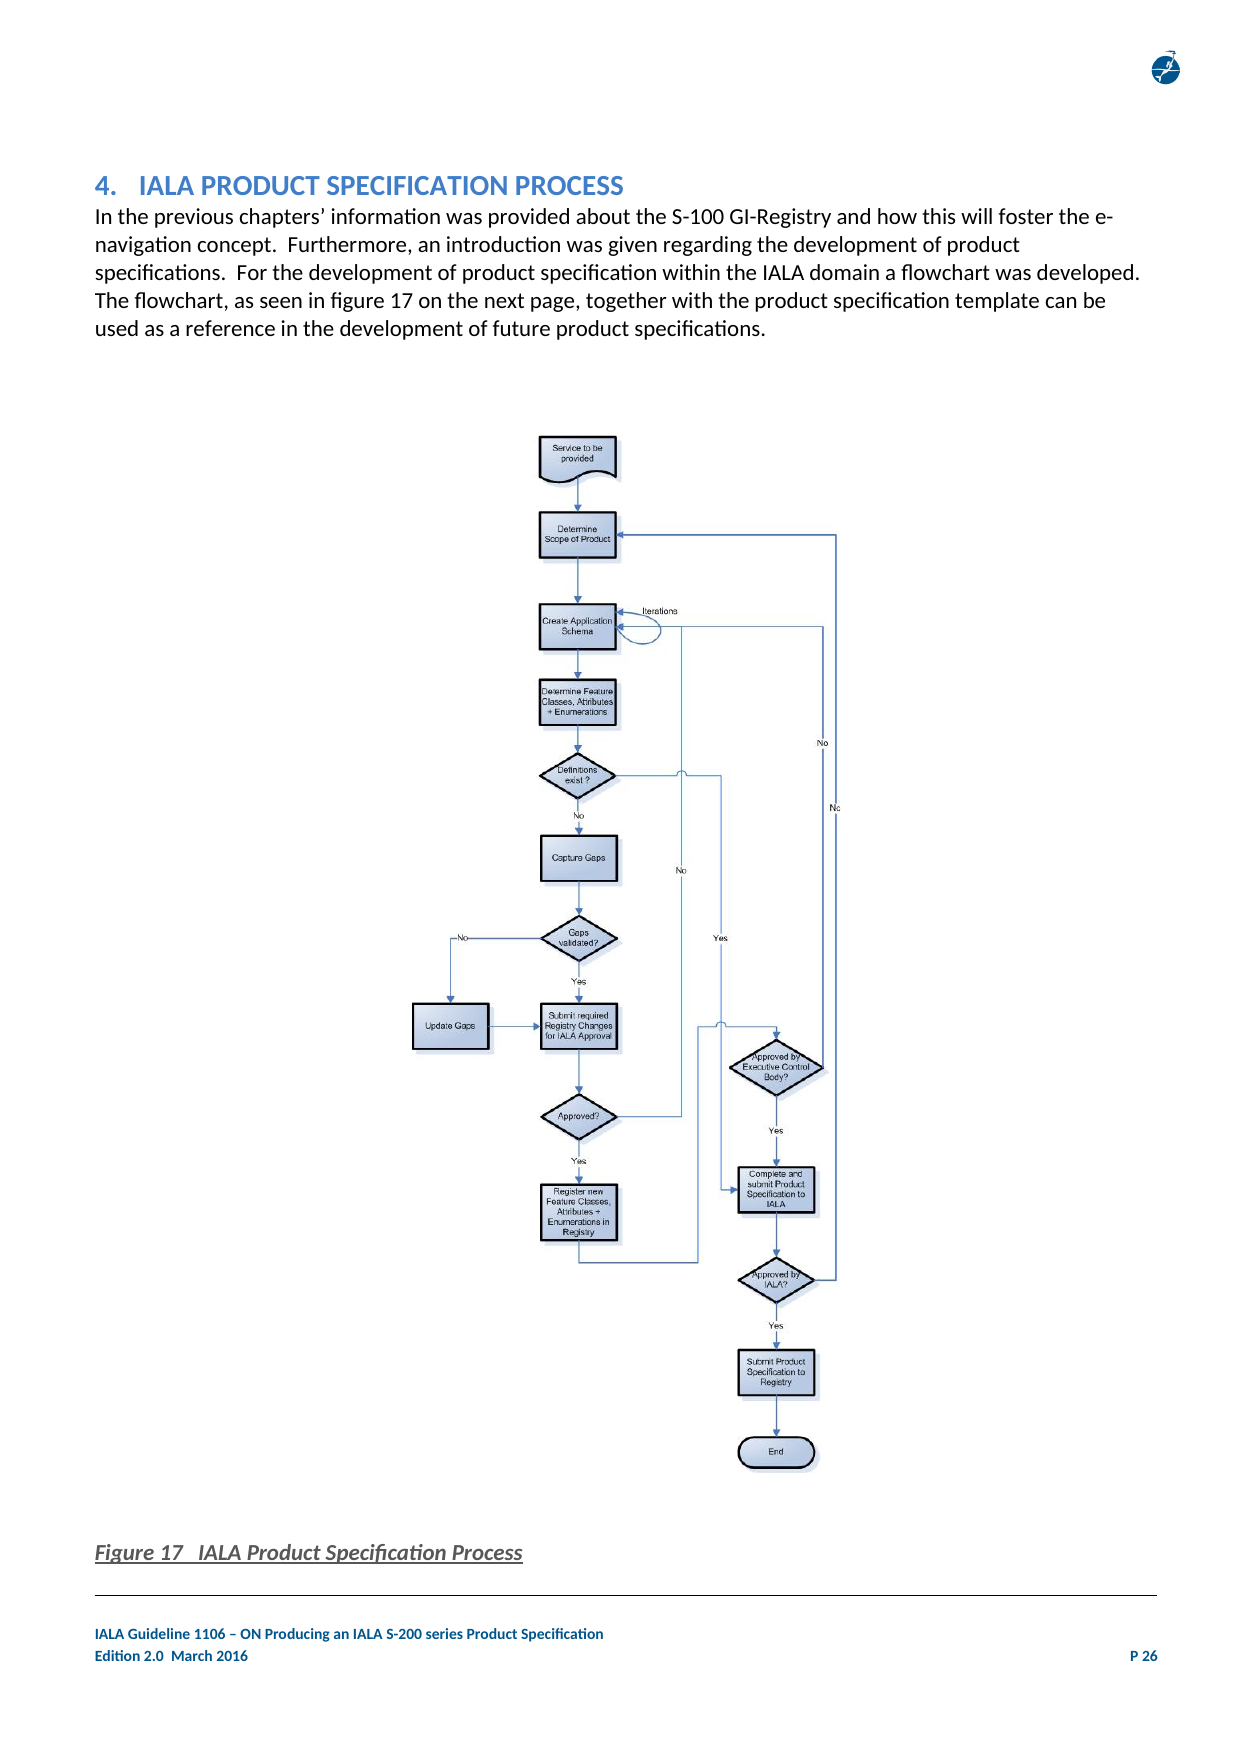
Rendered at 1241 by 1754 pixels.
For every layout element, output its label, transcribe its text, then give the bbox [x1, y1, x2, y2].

text IALA Product Specification Process [94, 1538, 1157, 1566]
subtitle IALA product specification process [94, 167, 1157, 202]
picture [1120, 0, 1239, 119]
text In the previous chapters’ information was provided about the S-100 GI-Registry and how this will foster the e-navigation concept. Furthermore, an introduction was given regarding the development of product specifications. For the development of product specification within the IALA domain a flowchart was developed. The flowchart, as seen in figure 17 on the next page, together with the product specification template can be used as a reference in the development of future product specifications. [94, 202, 1157, 342]
picture [412, 435, 841, 1473]
